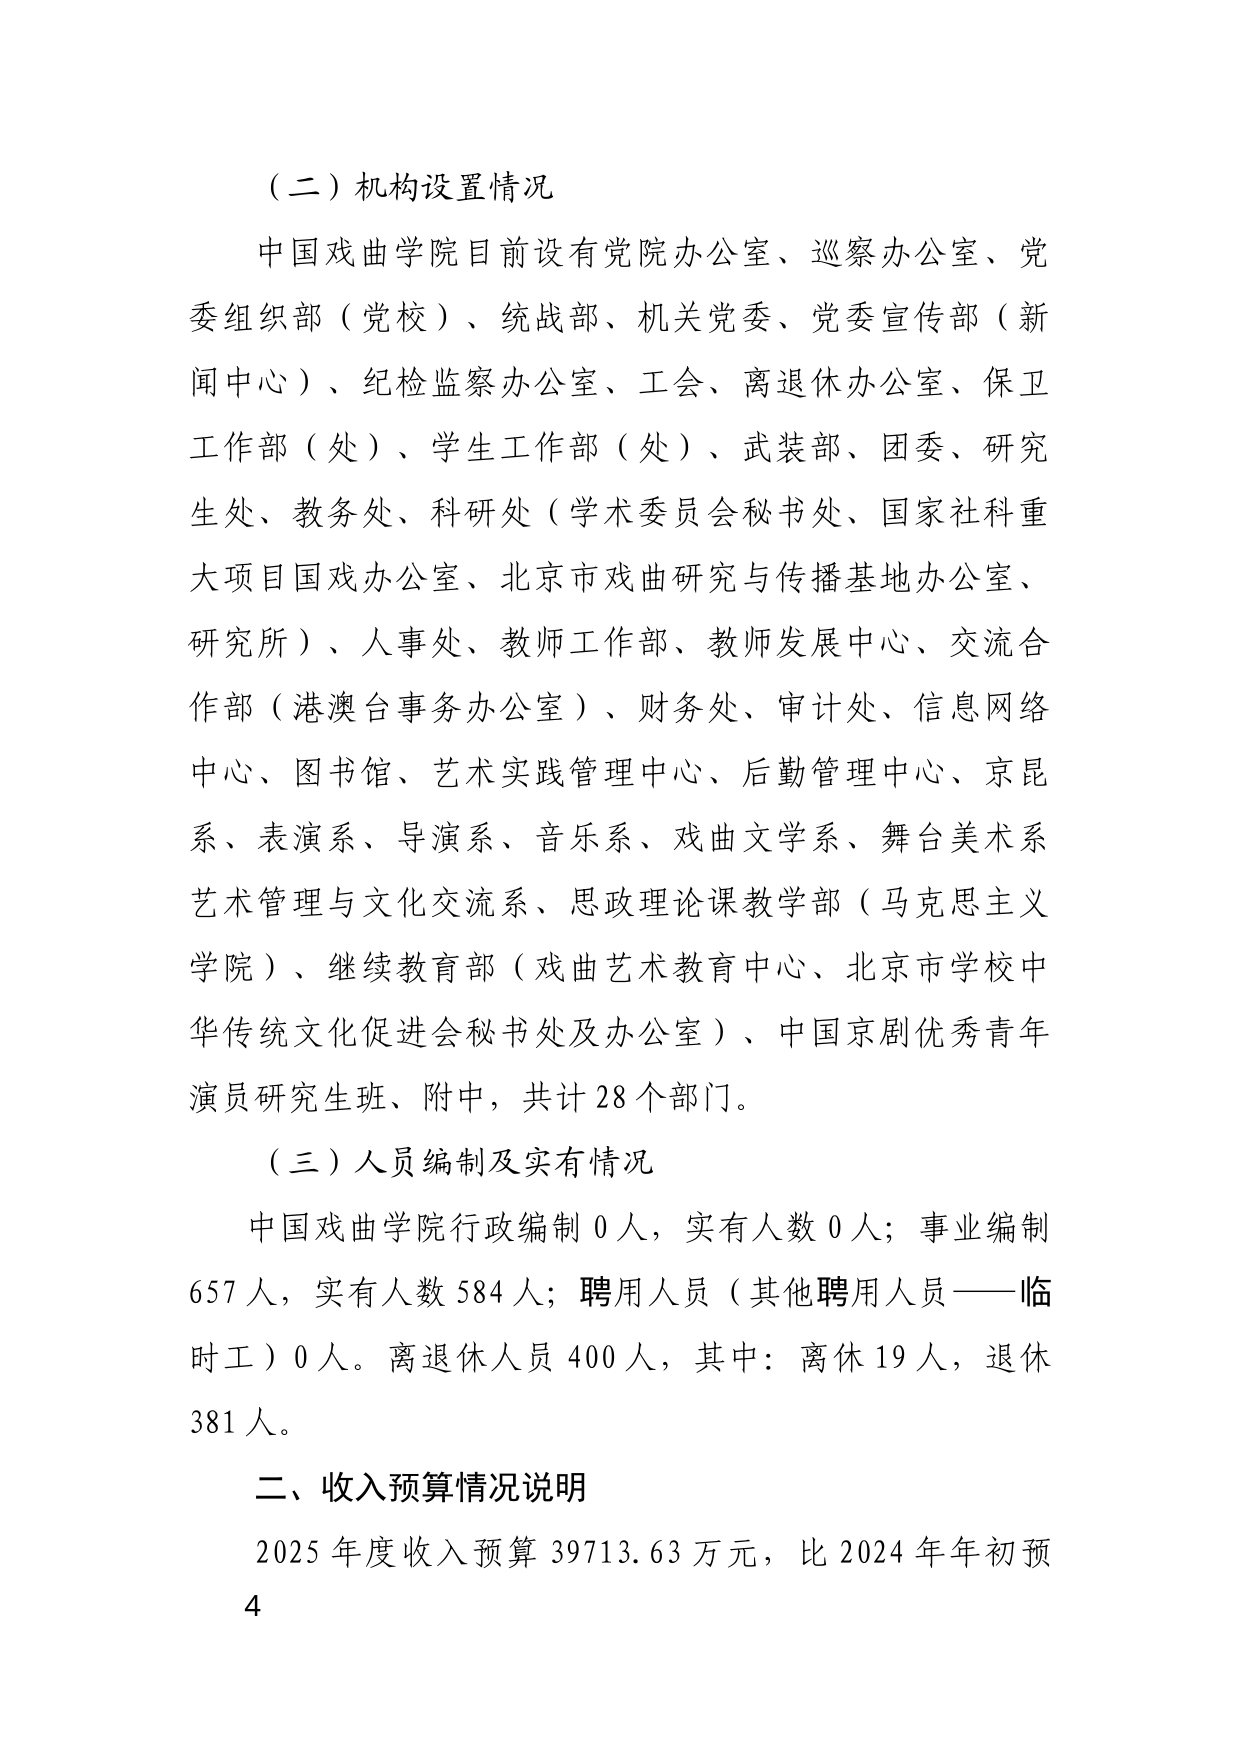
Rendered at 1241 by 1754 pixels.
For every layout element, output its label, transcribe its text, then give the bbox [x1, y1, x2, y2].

list 机构设置情况 [187, 153, 1053, 218]
text （三）人员编制及实有情况 [187, 1128, 1053, 1193]
text 中国戏曲学院行政编制0人，实有人数0人；事业编制657人，实有人数584人；聘用人员（其他聘用人员——临时工）0人。离退休人员400人，其中：离休19人，退休381人。 [187, 1193, 1053, 1453]
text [187, 1518, 1053, 1583]
text 二、收入预算情况说明 [187, 1453, 1053, 1518]
text 中国戏曲学院目前设有党院办公室、巡察办公室、党委组织部（党校）、统战部、机关党委、党委宣传部（新闻中心）、纪检监察办公室、工会、离退休办公室、保卫工作部（处）、学生工作部（处）、武装部、团委、研究生处、教务处、科研处（学术委员会秘书处、国家社科重大项目国戏办公室、北京市戏曲研究与传播基地办公室、研究所）、人事处、教师工作部、教师发展中心、交流合作部（港澳台事务办公室）、财务处、审计处、信息网络中心、图书馆、艺术实践管理中心、后勤管理中心、京昆系、表演系、导演系、音乐系、戏曲文学系、舞台美术系、艺术管理与文化交流系、思政理论课教学部（马克思主义学院）、继续教育部（戏曲艺术教育中心、北京市学校中华传统文化促进会秘书处及办公室）、中国京剧优秀青年演员研究生班、附中，共计28个部门。 [187, 218, 1053, 1128]
